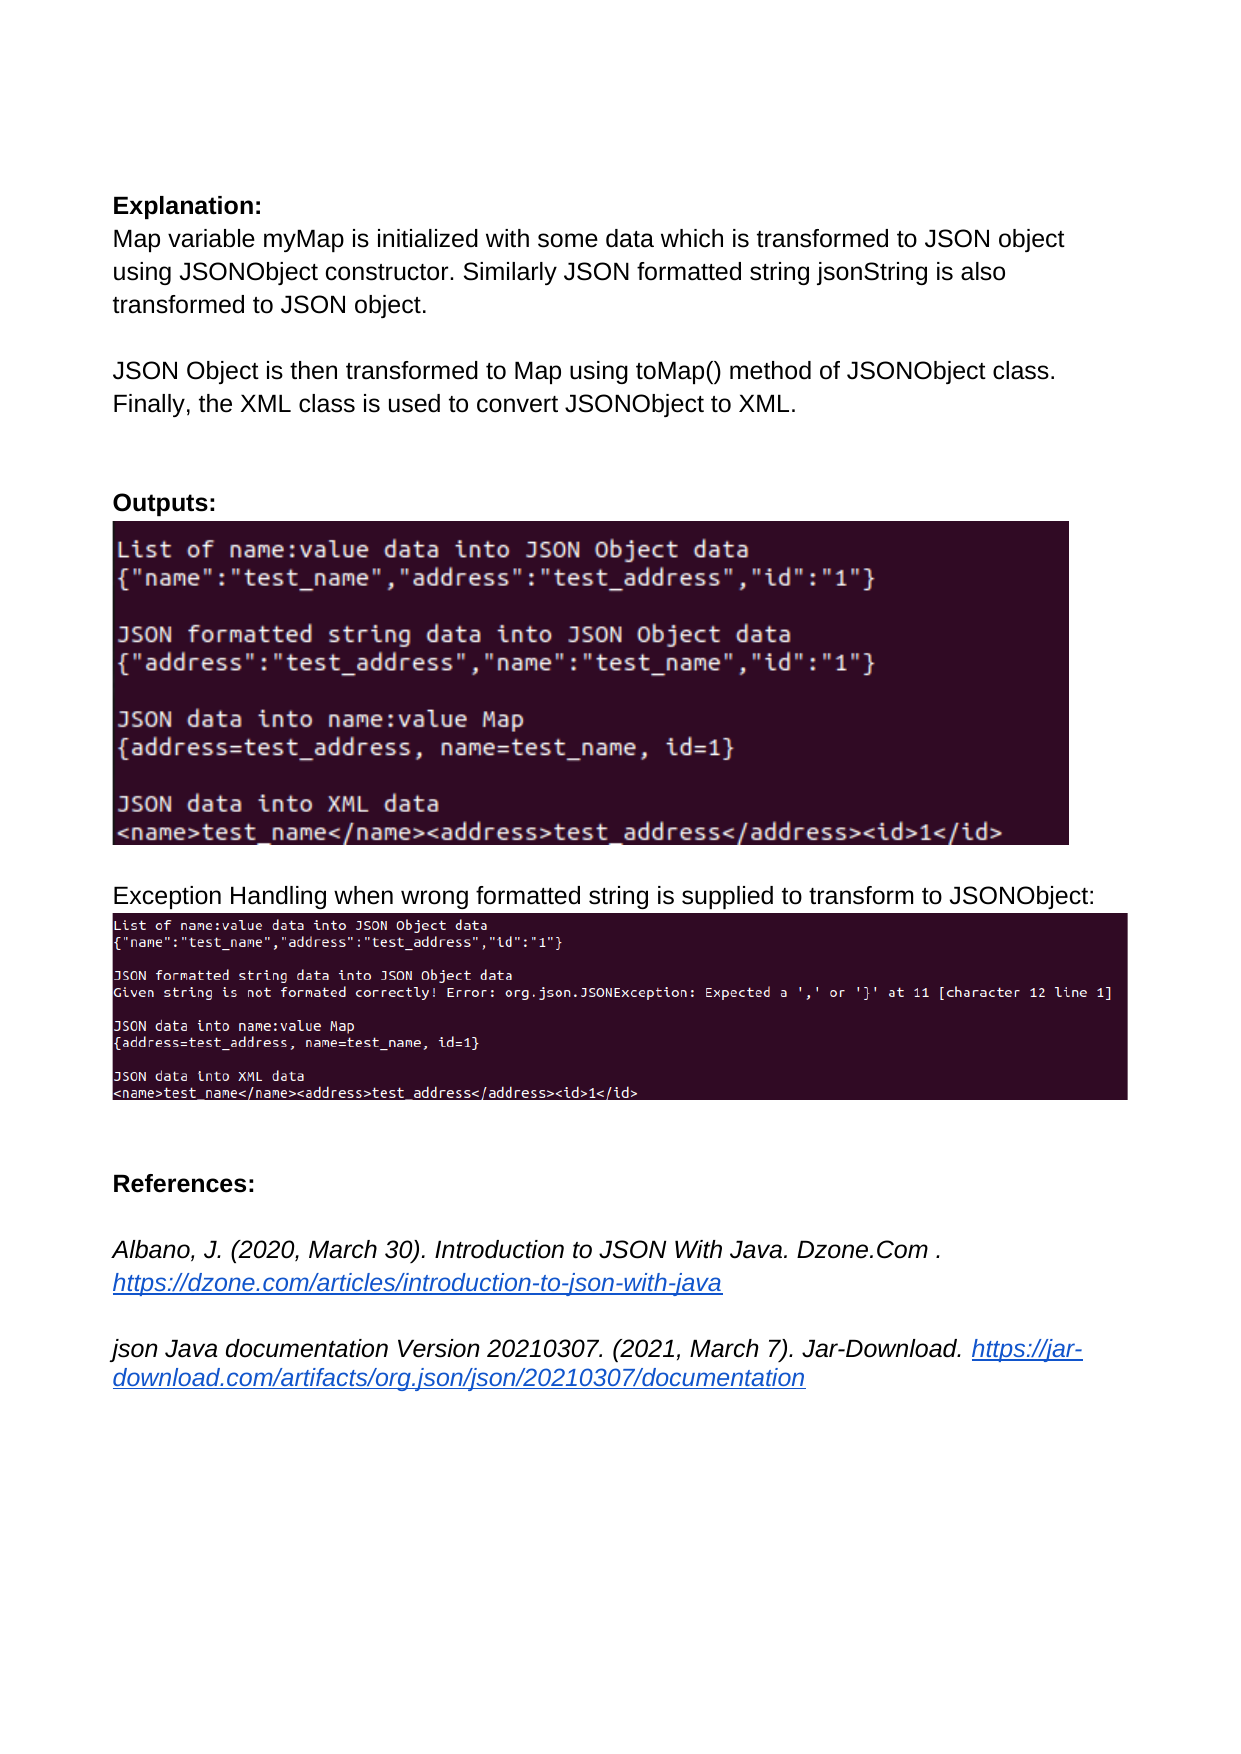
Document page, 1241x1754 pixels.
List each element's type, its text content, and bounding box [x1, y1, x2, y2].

text json Java documentation Version 20210307. (2021, March 7). Jar-Download. https://jar-download.com/artifacts/org.json/json/20210307/documentation [112, 1334, 1128, 1392]
text References: [112, 1169, 1128, 1198]
text Exception Handling when wrong formatted string is supplied to transform to JSONObject: [112, 881, 1128, 913]
picture [112, 521, 1069, 845]
text Explanation: [112, 191, 1128, 219]
text JSON Object is then transformed to Map using toMap() method of JSONObject class. Finally, the XML class is used to convert JSONObject to XML. [112, 356, 1128, 418]
text Outputs: [112, 488, 1128, 517]
picture [112, 913, 1128, 1100]
text Map variable myMap is initialized with some data which is transformed to JSON object using JSONObject constructor. Similarly JSON formatted string jsonString is also transformed to JSON object. [112, 224, 1128, 319]
text Albano, J. (2020, March 30). Introduction to JSON With Java. Dzone.Com . https://dzone.com/articles/introduction-to-json-with-java [112, 1235, 1128, 1297]
